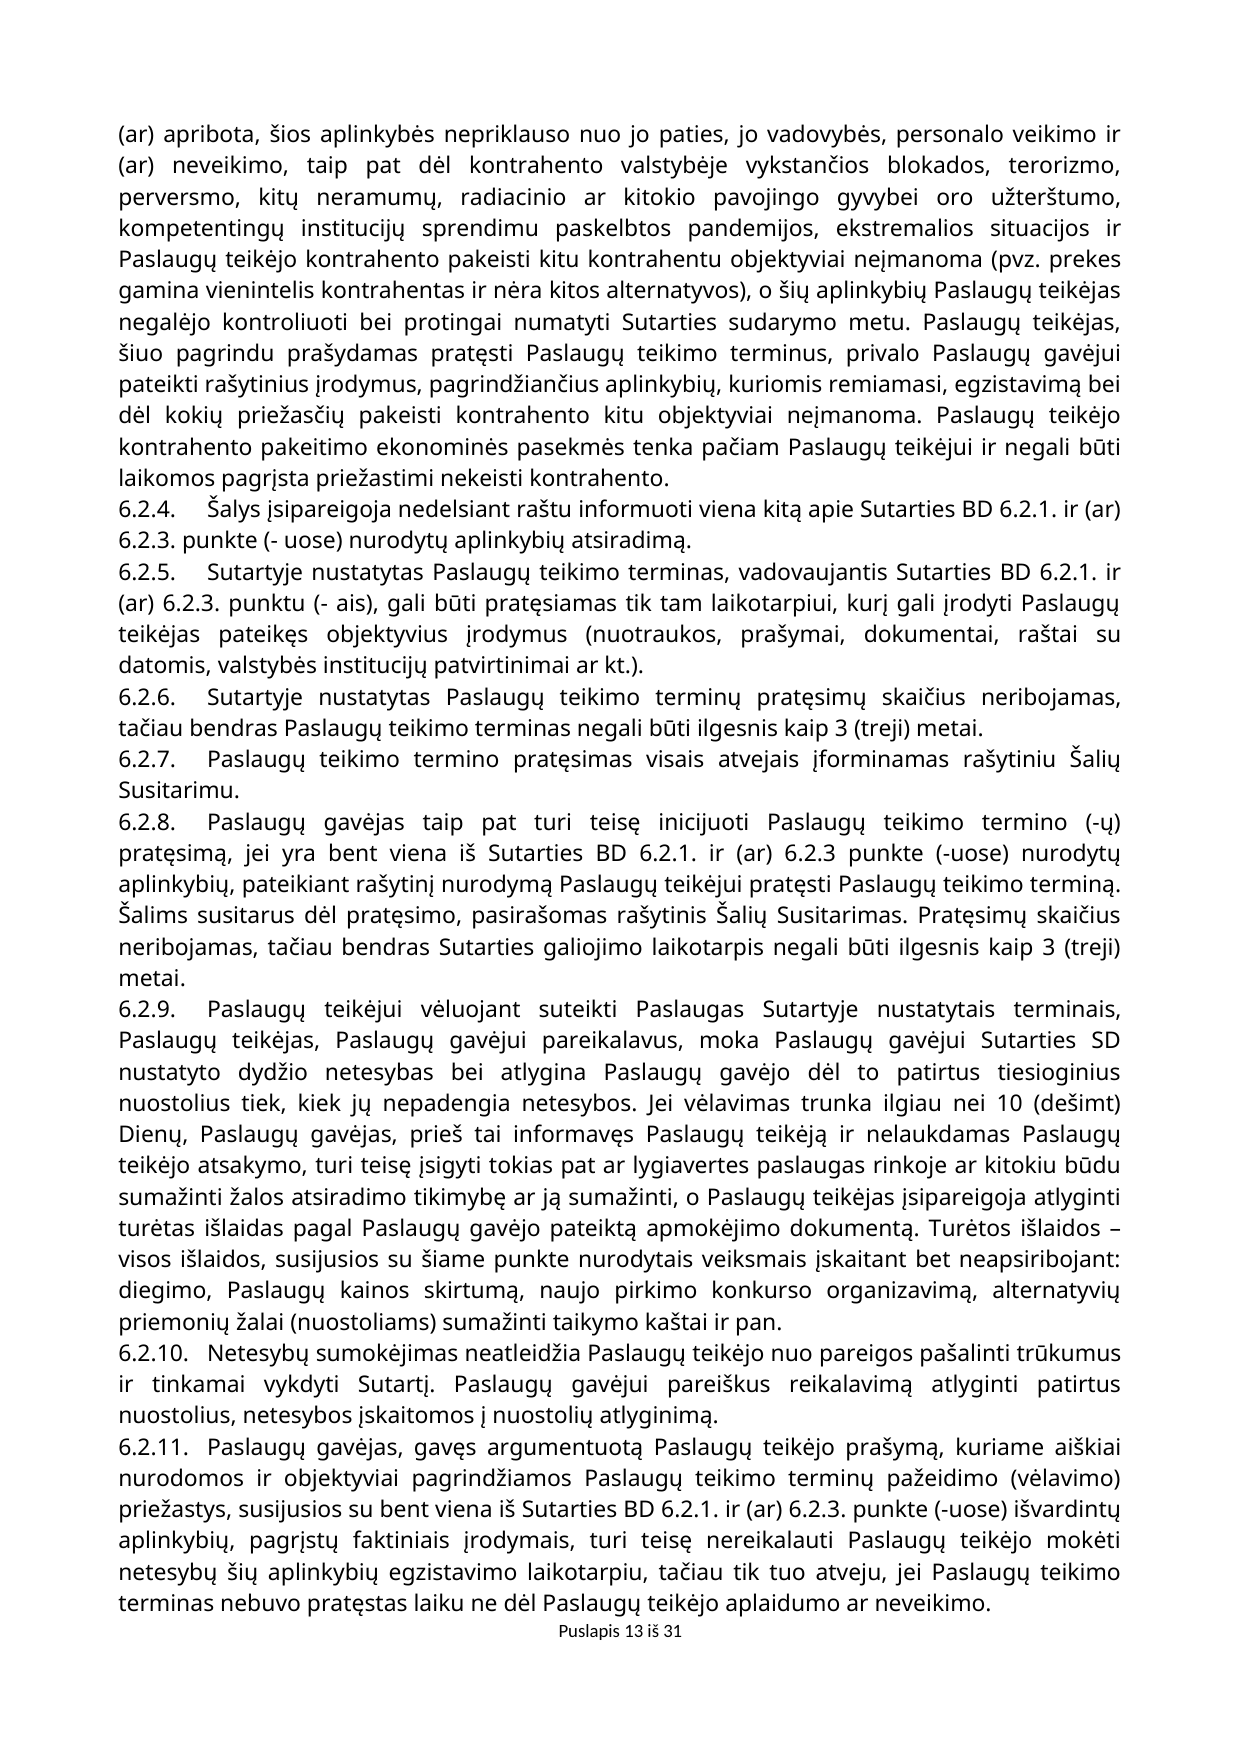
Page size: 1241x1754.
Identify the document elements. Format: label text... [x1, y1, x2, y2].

list Paslaugų teikimo termino pratęsimas visais atvejais įforminamas rašytiniu Šalių Susitarimu. [118, 743, 1122, 806]
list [118, 118, 1122, 493]
list Šalys įsipareigoja nedelsiant raštu informuoti viena kitą apie Sutarties BD 6.2.1. ir (ar) 6.2.3. punkte (- uose) nurodytų aplinkybių atsiradimą. [118, 493, 1122, 556]
list Netesybų sumokėjimas neatleidžia Paslaugų teikėjo nuo pareigos pašalinti trūkumus ir tinkamai vykdyti Sutartį. Paslaugų gavėjui pareiškus reikalavimą atlyginti patirtus nuostolius, netesybos įskaitomos į nuostolių atlyginimą. [118, 1337, 1122, 1431]
list Paslaugų gavėjas taip pat turi teisę inicijuoti Paslaugų teikimo termino (-ų) pratęsimą, jei yra bent viena iš Sutarties BD 6.2.1. ir (ar) 6.2.3 punkte (-uose) nurodytų aplinkybių, pateikiant rašytinį nurodymą Paslaugų teikėjui pratęsti Paslaugų teikimo terminą. Šalims susitarus dėl pratęsimo, pasirašomas rašytinis Šalių Susitarimas. Pratęsimų skaičius neribojamas, tačiau bendras Sutarties galiojimo laikotarpis negali būti ilgesnis kaip 3 (treji) metai. [118, 806, 1122, 993]
list Paslaugų gavėjas, gavęs argumentuotą Paslaugų teikėjo prašymą, kuriame aiškiai nurodomos ir objektyviai pagrindžiamos Paslaugų teikimo terminų pažeidimo (vėlavimo) priežastys, susijusios su bent viena iš Sutarties BD 6.2.1. ir (ar) 6.2.3. punkte (-uose) išvardintų aplinkybių, pagrįstų faktiniais įrodymais, turi teisę nereikalauti Paslaugų teikėjo mokėti netesybų šių aplinkybių egzistavimo laikotarpiu, tačiau tik tuo atveju, jei Paslaugų teikimo terminas nebuvo pratęstas laiku ne dėl Paslaugų teikėjo aplaidumo ar neveikimo. [118, 1431, 1122, 1618]
list Sutartyje nustatytas Paslaugų teikimo terminų pratęsimų skaičius neribojamas, tačiau bendras Paslaugų teikimo terminas negali būti ilgesnis kaip 3 (treji) metai. [118, 681, 1122, 743]
list Paslaugų teikėjui vėluojant suteikti Paslaugas Sutartyje nustatytais terminais, Paslaugų teikėjas, Paslaugų gavėjui pareikalavus, moka Paslaugų gavėjui Sutarties SD nustatyto dydžio netesybas bei atlygina Paslaugų gavėjo dėl to patirtus tiesioginius nuostolius tiek, kiek jų nepadengia netesybos. Jei vėlavimas trunka ilgiau nei 10 (dešimt) Dienų, Paslaugų gavėjas, prieš tai informavęs Paslaugų teikėją ir nelaukdamas Paslaugų teikėjo atsakymo, turi teisę įsigyti tokias pat ar lygiavertes paslaugas rinkoje ar kitokiu būdu sumažinti žalos atsiradimo tikimybę ar ją sumažinti, o Paslaugų teikėjas įsipareigoja atlyginti turėtas išlaidas pagal Paslaugų gavėjo pateiktą apmokėjimo dokumentą. Turėtos išlaidos – visos išlaidos, susijusios su šiame punkte nurodytais veiksmais įskaitant bet neapsiribojant: diegimo, Paslaugų kainos skirtumą, naujo pirkimo konkurso organizavimą, alternatyvių priemonių žalai (nuostoliams) sumažinti taikymo kaštai ir pan. [118, 993, 1122, 1337]
list Sutartyje nustatytas Paslaugų teikimo terminas, vadovaujantis Sutarties BD 6.2.1. ir (ar) 6.2.3. punktu (- ais), gali būti pratęsiamas tik tam laikotarpiui, kurį gali įrodyti Paslaugų teikėjas pateikęs objektyvius įrodymus (nuotraukos, prašymai, dokumentai, raštai su datomis, valstybės institucijų patvirtinimai ar kt.). [118, 556, 1122, 681]
